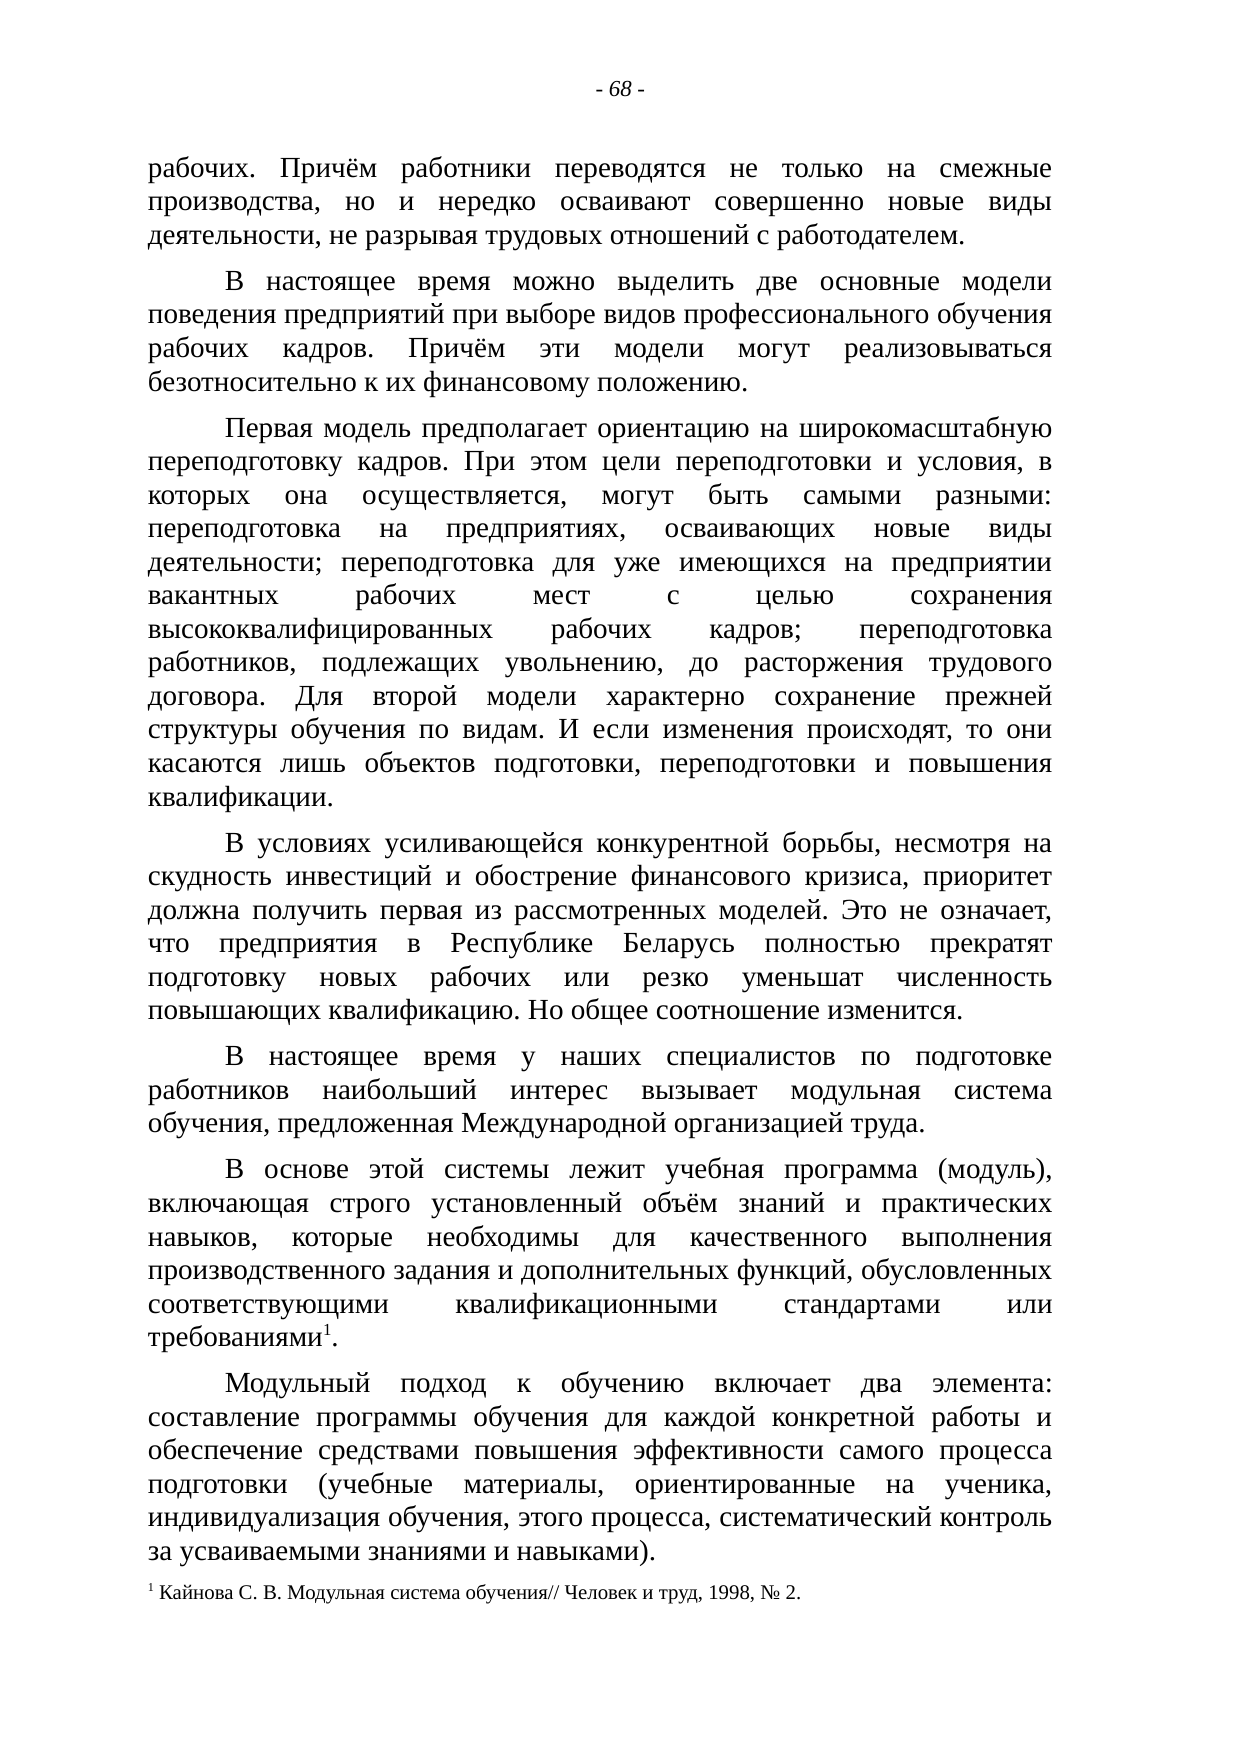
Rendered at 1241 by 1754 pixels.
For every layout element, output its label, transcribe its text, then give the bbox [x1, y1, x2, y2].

text В настоящее время можно выделить две основные модели поведения предприятий при выборе видов профессионального обучения рабочих кадров. Причём эти модели могут реализовываться безотносительно к их финансовому положению. [148, 263, 1053, 397]
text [148, 150, 1053, 251]
text В условиях усиливающейся конкурентной борьбы, несмотря на скудность инвестиций и обострение финансового кризиса, приоритет должна получить первая из рассмотренных моделей. Это не означает, что предприятия в Республике Беларусь полностью прекратят подготовку новых рабочих или резко уменьшат численность повышающих квалификацию. Но общее соотношение изменится. [148, 825, 1053, 1026]
text В настоящее время у наших специалистов по подготовке работников наибольший интерес вызывает модульная система обучения, предложенная Международной организацией труда. [148, 1038, 1053, 1139]
text Первая модель предполагает ориентацию на широкомасштабную переподготовку кадров. При этом цели переподготовки и условия, в которых она осуществляется, могут быть самыми разными: переподготовка на предприятиях, осваивающих новые виды деятельности; переподготовка для уже имеющихся на предприятии вакантных рабочих мест с целью сохранения высококвалифицированных рабочих кадров; переподготовка работников, подлежащих увольнению, до расторжения трудового договора. Для второй модели характерно сохранение прежней структуры обучения по видам. И если изменения происходят, то они касаются лишь объектов подготовки, переподготовки и повышения квалификации. [148, 410, 1053, 812]
text Модульный подход к обучению включает два элемента: составление программы обучения для каждой конкретной работы и обеспечение средствами повышения эффективности самого процесса подготовки (учебные материалы, ориентированные на ученика, индивидуализация обучения, этого процесса, систематический контроль за усваиваемыми знаниями и навыками). [148, 1365, 1053, 1567]
text В основе этой системы лежит учебная программа (модуль), включающая строго установленный объём знаний и практических навыков, которые необходимы для качественного выполнения производственного задания и дополнительных функций, обусловленных соответствующими квалификационными стандартами или требованиями. [148, 1152, 1053, 1353]
